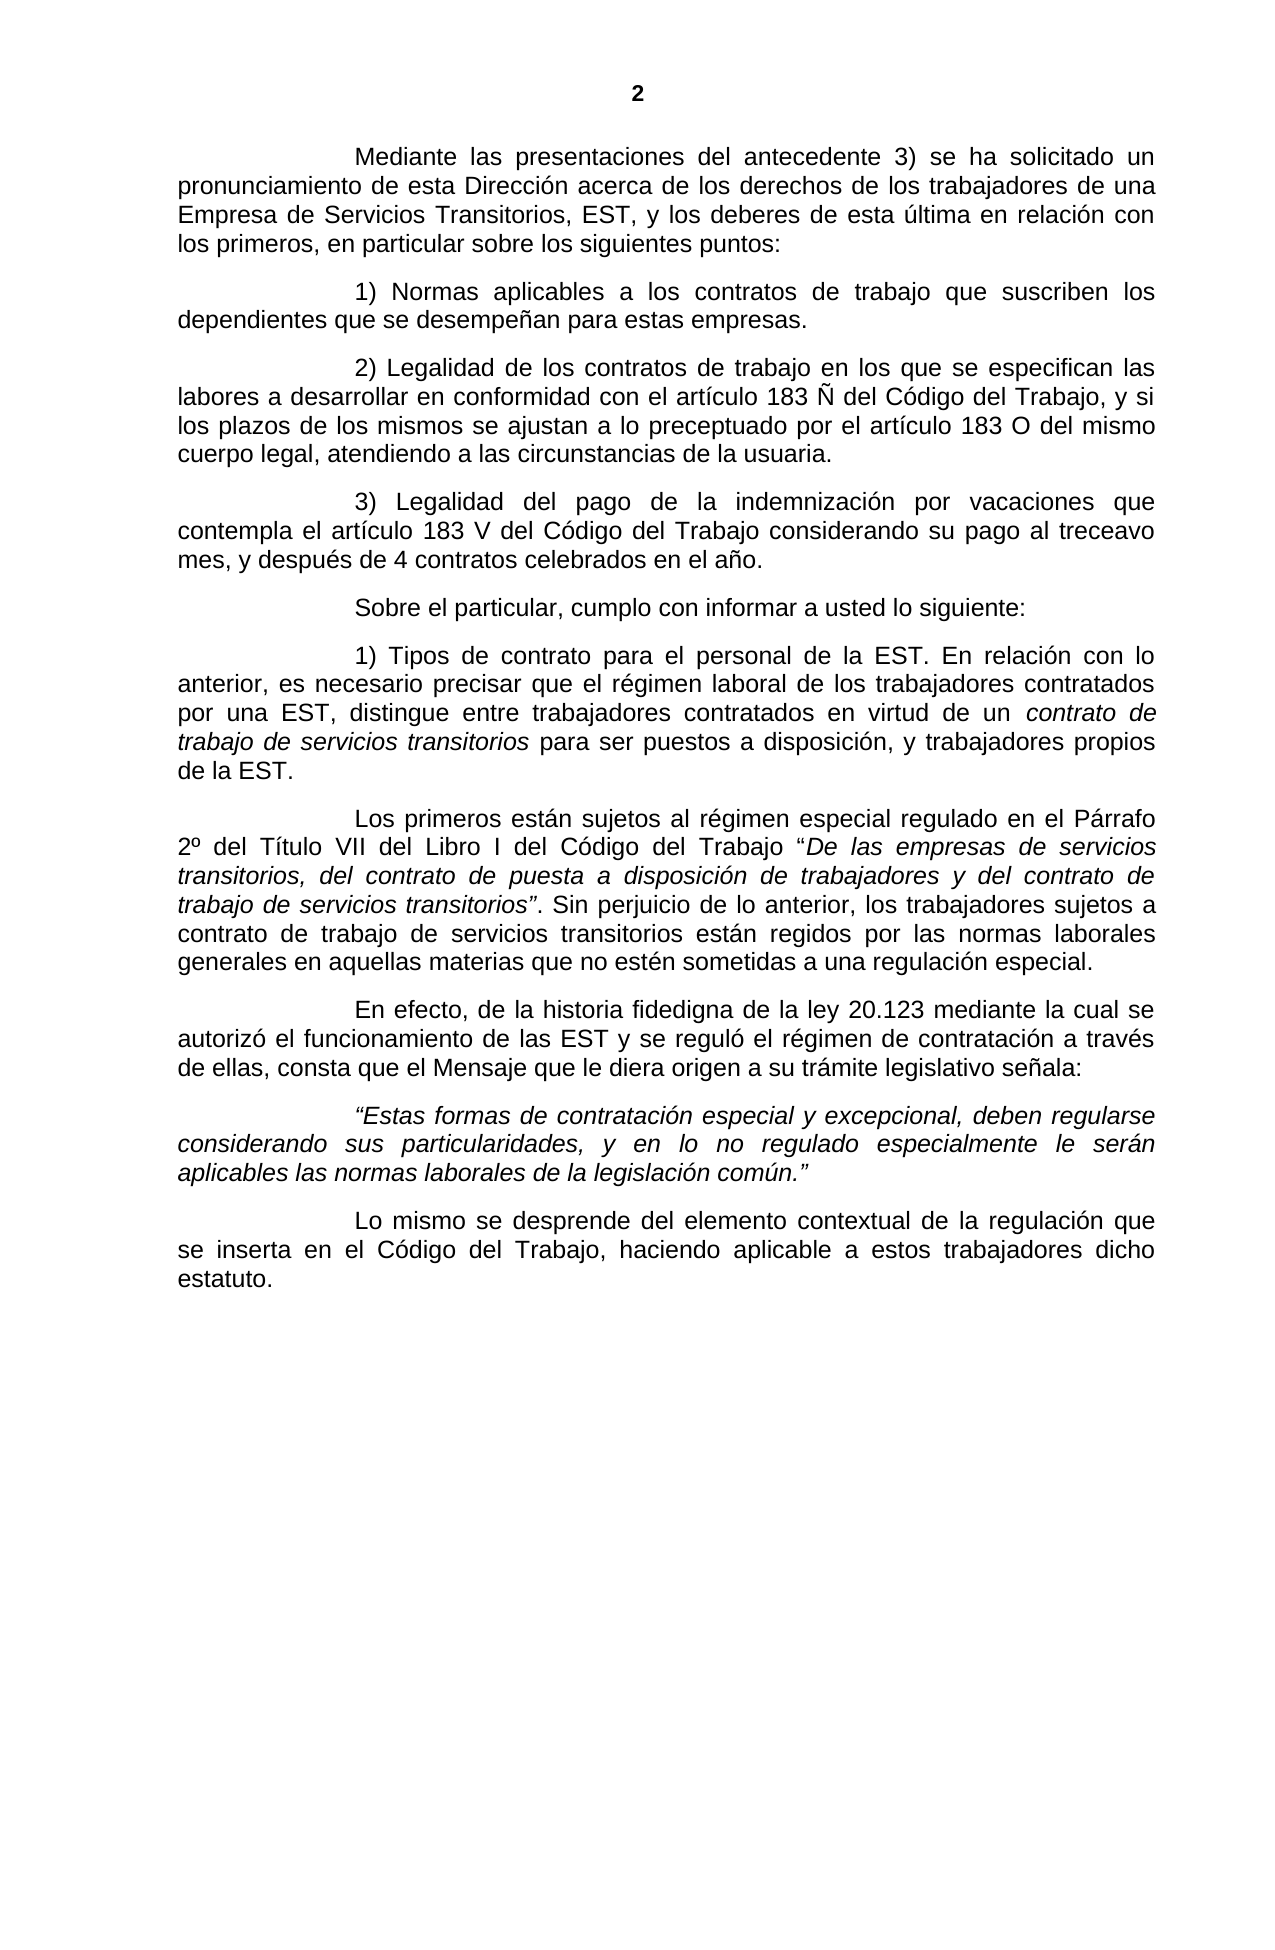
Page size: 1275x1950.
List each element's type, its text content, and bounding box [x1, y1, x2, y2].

subtitle Los primeros están sujetos al régimen especial regulado en el Párrafo 2º del Título VII del Libro I del Código del Trabajo “De las empresas de servicios transitorios, del contrato de puesta a disposición de trabajadores y del contrato de trabajo de servicios transitorios”. Sin perjuicio de lo anterior, los trabajadores sujetos a contrato de trabajo de servicios transitorios están regidos por las normas laborales generales en aquellas materias que no estén sometidas a una regulación especial. [177, 803, 1157, 976]
subtitle “Estas formas de contratación especial y excepcional, deben regularse considerando sus particularidades, y en lo no regulado especialmente le serán aplicables las normas laborales de la legislación común.” [177, 1101, 1157, 1187]
subtitle Mediante las presentaciones del antecedente 3) se ha solicitado un pronunciamiento de esta Dirección acerca de los derechos de los trabajadores de una Empresa de Servicios Transitorios, EST, y los deberes de esta última en relación con los primeros, en particular sobre los siguientes puntos: [177, 142, 1157, 257]
subtitle 3) Legalidad del pago de la indemnización por vacaciones que contempla el artículo 183 V del Código del Trabajo considerando su pago al treceavo mes, y después de 4 contratos celebrados en el año. [177, 487, 1157, 573]
subtitle 1) Tipos de contrato para el personal de la EST. En relación con lo anterior, es necesario precisar que el régimen laboral de los trabajadores contratados por una EST, distingue entre trabajadores contratados en virtud de un contrato de trabajo de servicios transitorios para ser puestos a disposición, y trabajadores propios de la EST. [177, 641, 1157, 784]
subtitle 2) Legalidad de los contratos de trabajo en los que se especifican las labores a desarrollar en conformidad con el artículo 183 Ñ del Código del Trabajo, y si los plazos de los mismos se ajustan a lo preceptuado por el artículo 183 O del mismo cuerpo legal, atendiendo a las circunstancias de la usuaria. [177, 353, 1157, 468]
subtitle Lo mismo se desprende del elemento contextual de la regulación que se inserta en el Código del Trabajo, haciendo aplicable a estos trabajadores dicho estatuto. [177, 1206, 1157, 1292]
subtitle En efecto, de la historia fidedigna de la ley 20.123 mediante la cual se autorizó el funcionamiento de las EST y se reguló el régimen de contratación a través de ellas, consta que el Mensaje que le diera origen a su trámite legislativo señala: [177, 995, 1157, 1081]
subtitle 1) Normas aplicables a los contratos de trabajo que suscriben los dependientes que se desempeñan para estas empresas. [177, 276, 1157, 334]
subtitle Sobre el particular, cumplo con informar a usted lo siguiente: [177, 593, 1157, 621]
